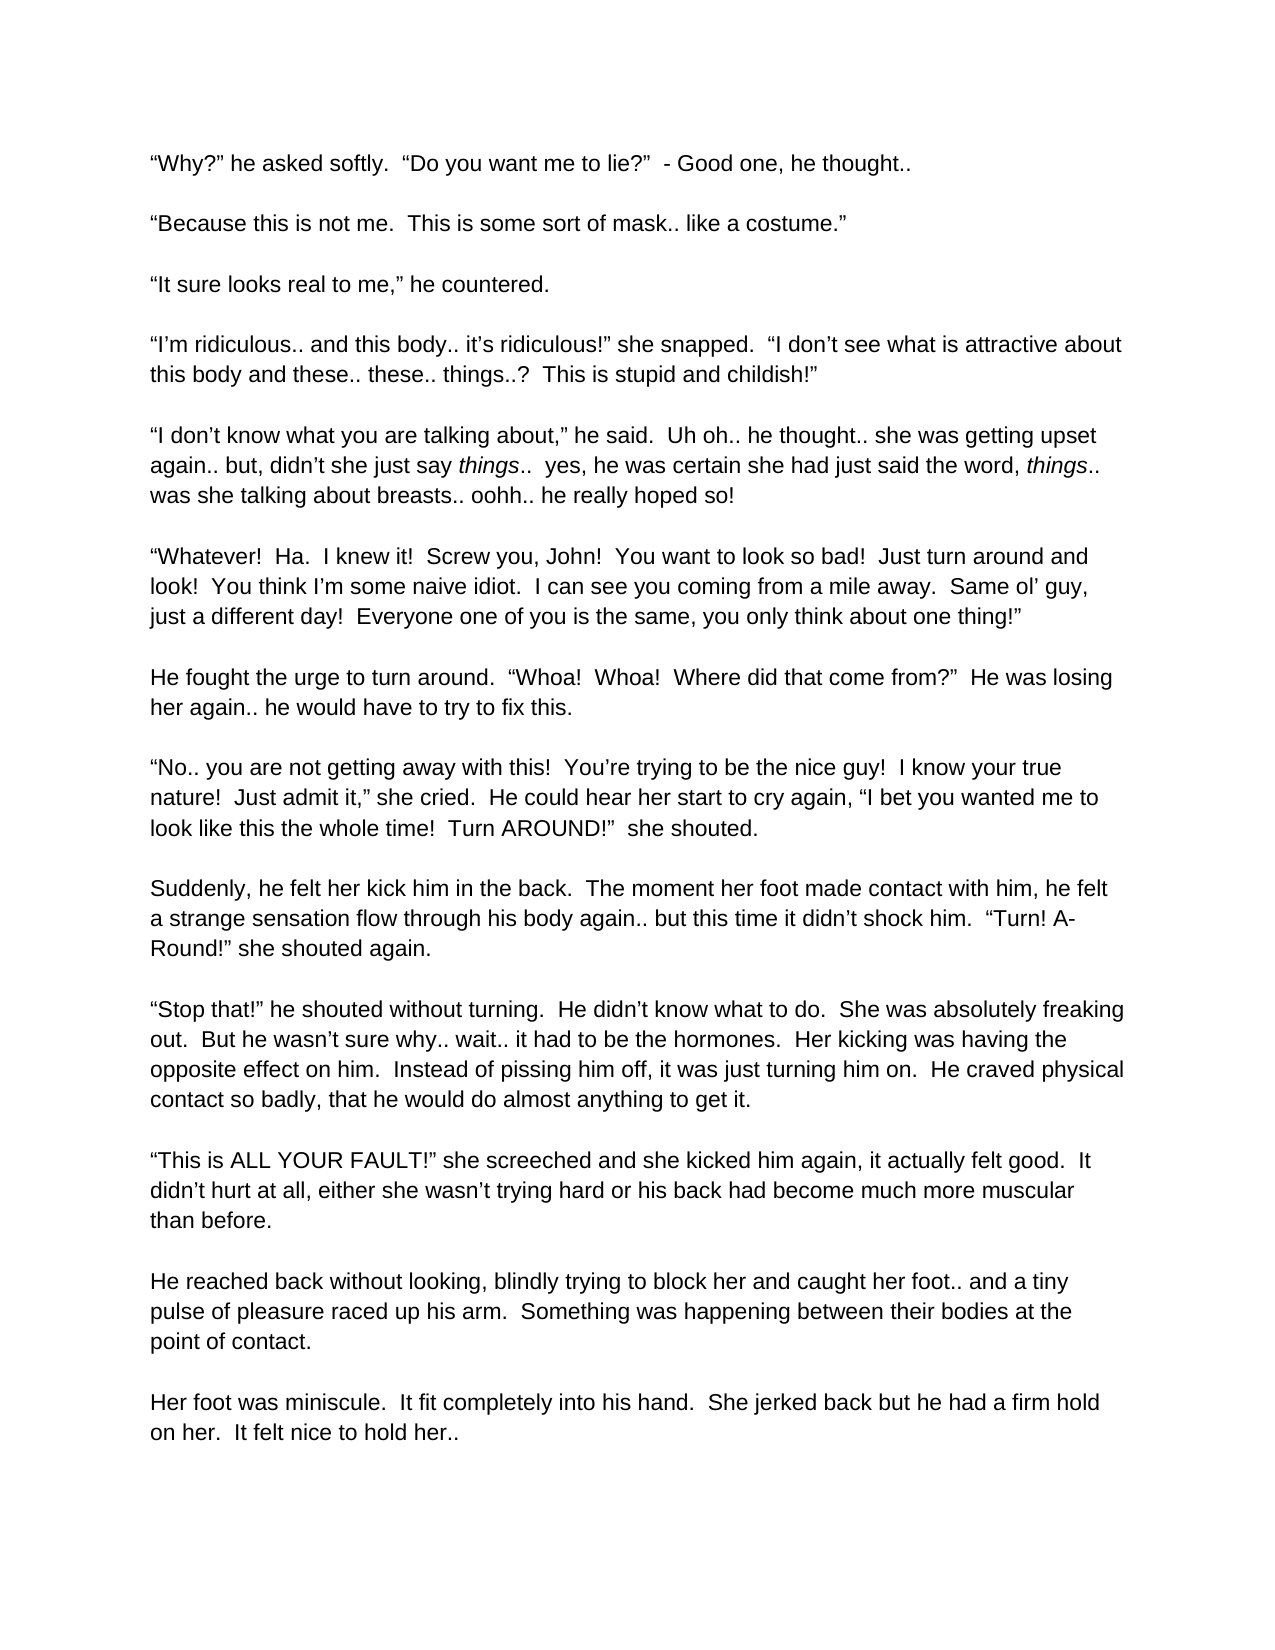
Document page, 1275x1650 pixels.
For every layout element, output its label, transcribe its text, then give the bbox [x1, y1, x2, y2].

text “I don’t know what you are talking about,” he said. Uh oh.. he thought.. she was getting upset again.. but, didn’t she just say things.. yes, he was certain she had just said the word, things.. was she talking about breasts.. oohh.. he really hoped so! [150, 422, 1125, 509]
text “It sure looks real to me,” he countered. [150, 271, 1125, 297]
text Suddenly, he felt her kick him in the back. The moment her foot made contact with him, he felt a strange sensation flow through his body again.. but this time it didn’t shock him. “Turn! A-Round!” she shouted again. [150, 875, 1125, 962]
text “Because this is not me. This is some sort of mask.. like a costume.” [150, 210, 1125, 237]
text He fought the urge to turn around. “Whoa! Whoa! Where did that come from?” He was losing her again.. he would have to try to fix this. [150, 663, 1125, 720]
text “I’m ridiculous.. and this body.. it’s ridiculous!” she snapped. “I don’t see what is attractive about this body and these.. these.. things..? This is stupid and childish!” [150, 331, 1125, 388]
text “Whatever! Ha. I knew it! Screw you, John! You want to look so bad! Just turn around and look! You think I’m some naive idiot. I can see you coming from a mile away. Same ol’ guy, just a different day! Everyone one of you is the same, you only think about one thing!” [150, 543, 1125, 629]
text “No.. you are not getting away with this! You’re trying to be the nice guy! I know your true nature! Just admit it,” she cried. He could hear her start to cry again, “I bet you wanted me to look like this the whole time! Turn AROUND!” she shouted. [150, 754, 1125, 841]
text “This is ALL YOUR FAULT!” she screeched and she kicked him again, it actually felt good. It didn’t hurt at all, either she wasn’t trying hard or his back had become much more muscular than before. [150, 1147, 1125, 1234]
text He reached back without looking, blindly trying to block her and caught her foot.. and a tiny pulse of pleasure raced up his arm. Something was happening between their bodies at the point of contact. [150, 1268, 1125, 1354]
text Her foot was miniscule. It fit completely into his hand. She jerked back but he had a firm hold on her. It felt nice to hold her.. [150, 1388, 1125, 1445]
text “Stop that!” he shouted without turning. He didn’t know what to do. She was absolutely freaking out. But he wasn’t sure why.. wait.. it had to be the hormones. Her kicking was having the opposite effect on him. Instead of pissing him off, it was just turning him on. He craved physical contact so badly, that he would do almost anything to get it. [150, 996, 1125, 1113]
text “Why?” he asked softly. “Do you want me to lie?” - Good one, he thought.. [150, 150, 1125, 176]
